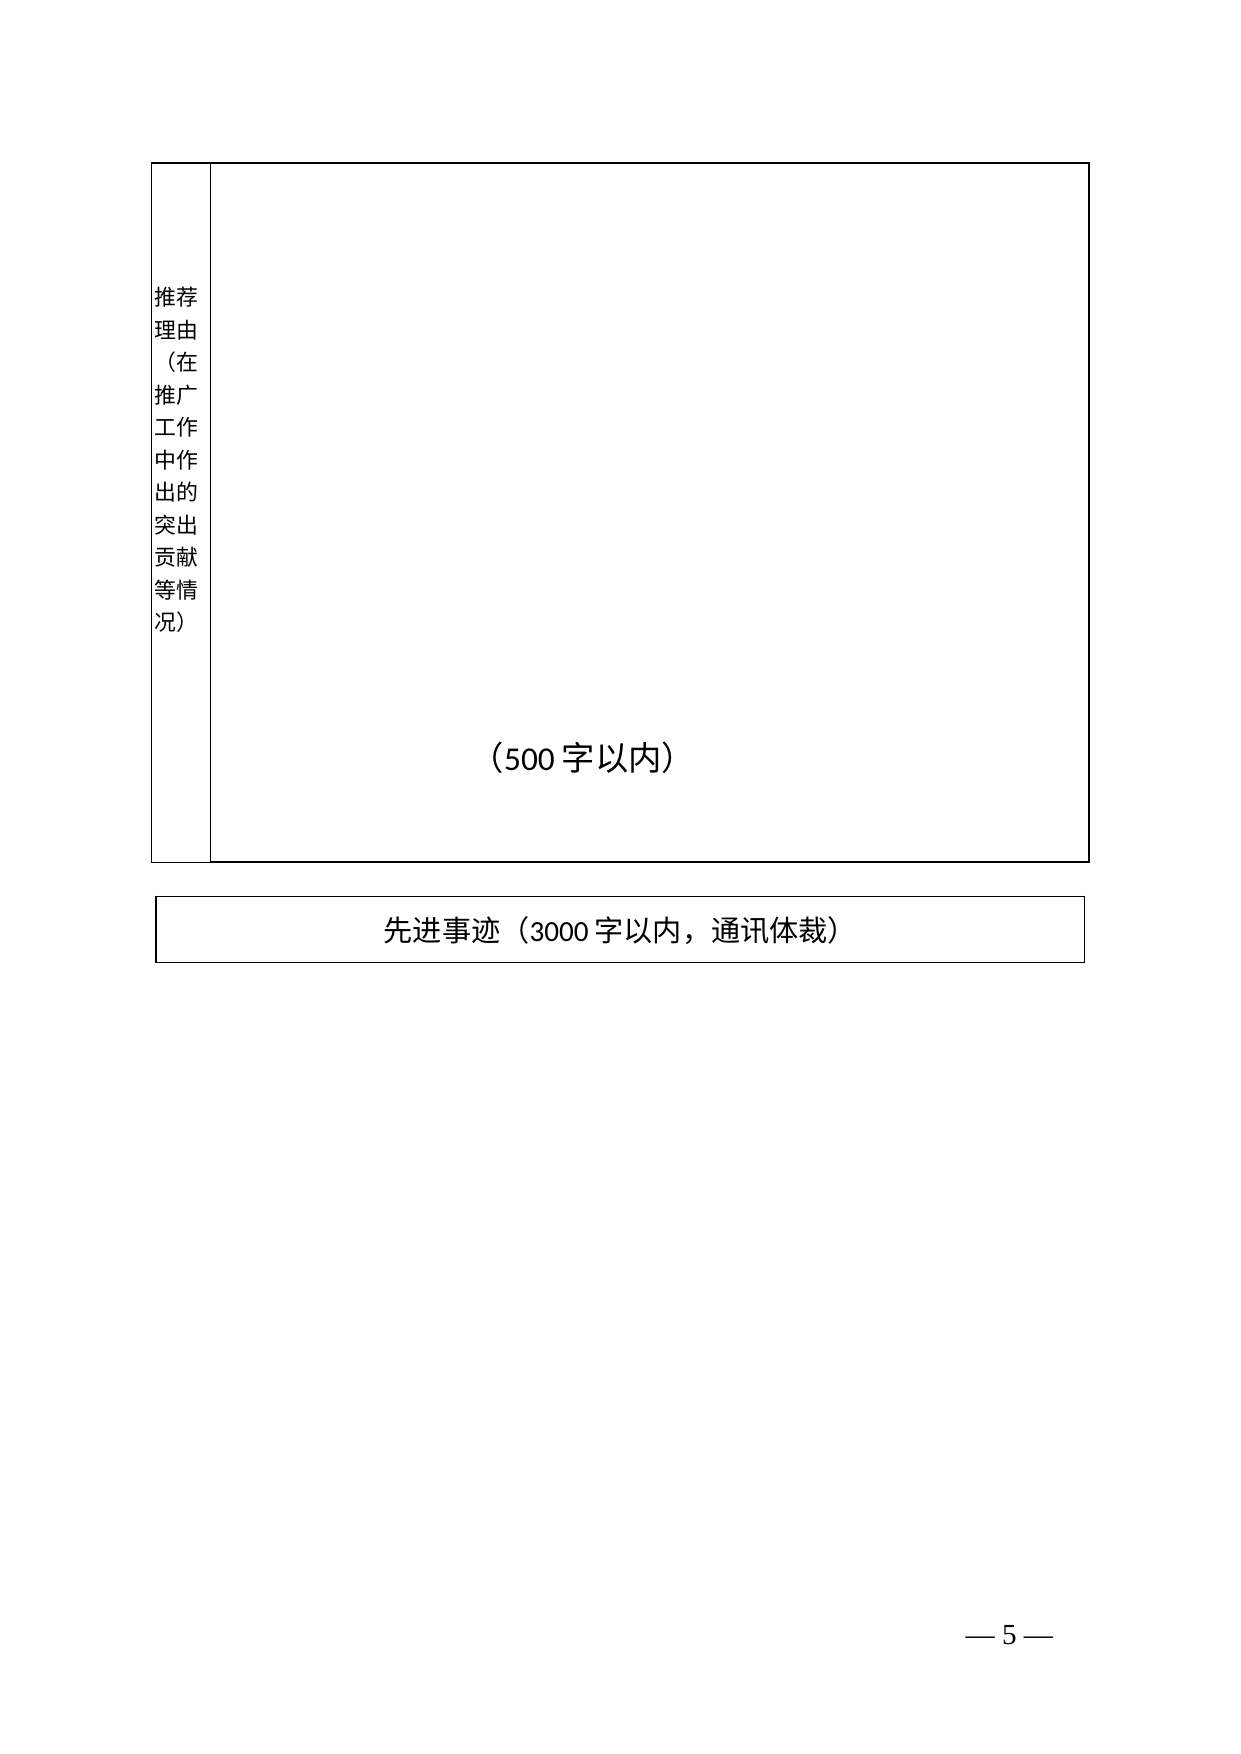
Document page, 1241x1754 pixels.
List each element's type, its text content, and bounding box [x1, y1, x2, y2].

table_cell （500字以内） [211, 164, 1088, 861]
table_header 先进事迹（3000字以内，通讯体裁） [157, 897, 1084, 962]
table_cell 推荐理由（在推广工作中作出的突出贡献等情况） [152, 164, 210, 861]
